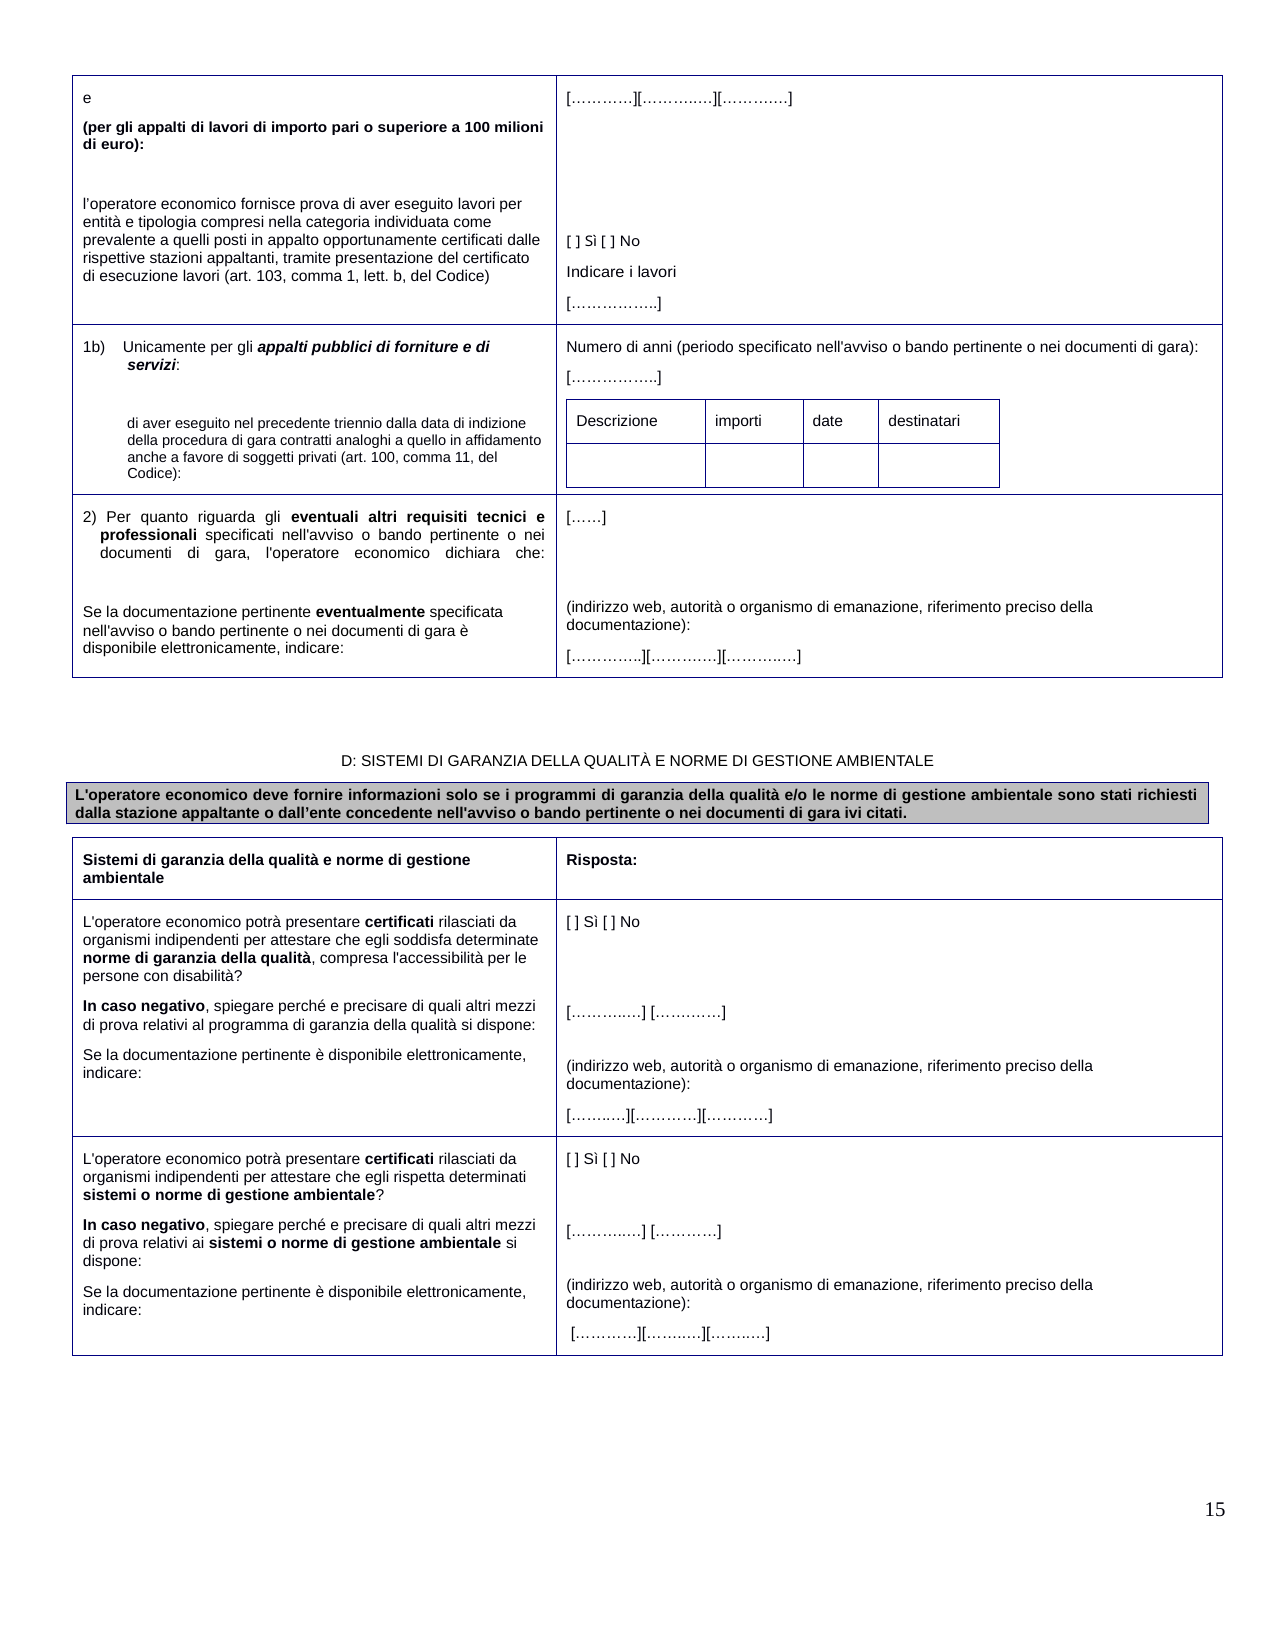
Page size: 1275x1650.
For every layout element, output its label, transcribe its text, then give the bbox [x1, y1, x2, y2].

table_header Sistemi di garanzia della qualità e norme di gestione ambientale [73, 838, 556, 899]
table_cell [ ] Sì [ ] No [………..…] […….……] (indirizzo web, autorità o organismo di emanazione, riferimento preciso della documentazione): [……..…][…………][…………] [557, 900, 1222, 1136]
table_cell [ ] Sì [ ] No [………..…] […………] (indirizzo web, autorità o organismo di emanazione, riferimento preciso della documentazione): […………][……..…][……..…] [557, 1137, 1222, 1354]
table_header Risposta: [557, 838, 1222, 899]
table_cell L'operatore economico potrà presentare certificati rilasciati da organismi indipendenti per attestare che egli soddisfa determinate norme di garanzia della qualità, compresa l'accessibilità per le persone con disabilità? In caso negativo, spiegare perché e precisare di quali altri mezzi di prova relativi al programma di garanzia della qualità si dispone: Se la documentazione pertinente è disponibile elettronicamente, indicare: [73, 900, 556, 1136]
table_cell Numero di anni (periodo specificato nell'avviso o bando pertinente o nei documenti di gara): [……………..] [557, 325, 1222, 494]
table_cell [557, 76, 1222, 324]
text L'operatore economico deve fornire informazioni solo se i programmi di garanzia della qualità e/o le norme di gestione ambientale sono stati richiesti dalla stazione appaltante o dall’ente concedente nell'avviso o bando pertinente o nei documenti di gara ivi citati. [67, 783, 1208, 823]
table_cell L'operatore economico potrà presentare certificati rilasciati da organismi indipendenti per attestare che egli rispetta determinati sistemi o norme di gestione ambientale? In caso negativo, spiegare perché e precisare di quali altri mezzi di prova relativi ai sistemi o norme di gestione ambientale si dispone: Se la documentazione pertinente è disponibile elettronicamente, indicare: [73, 1137, 556, 1354]
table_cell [73, 76, 556, 324]
title D: SISTEMI di garanzia della qualità e norme di gestione ambientale [75, 752, 1200, 770]
table_cell 2) Per quanto riguarda gli eventuali altri requisiti tecnici e professionali specificati nell'avviso o bando pertinente o nei documenti di gara, l'operatore economico dichiara che: Se la documentazione pertinente eventualmente specificata nell'avviso o bando pertinente o nei documenti di gara è disponibile elettronicamente, indicare: [73, 495, 556, 677]
table_cell [……] (indirizzo web, autorità o organismo di emanazione, riferimento preciso della documentazione): […………..][……….…][………..…] [557, 495, 1222, 677]
table_cell 1b) Unicamente per gli appalti pubblici di forniture e di servizi: di aver eseguito nel precedente triennio dalla data di indizione della procedura di gara contratti analoghi a quello in affidamento anche a favore di soggetti privati (art. 100, comma 11, del Codice): [73, 325, 556, 494]
